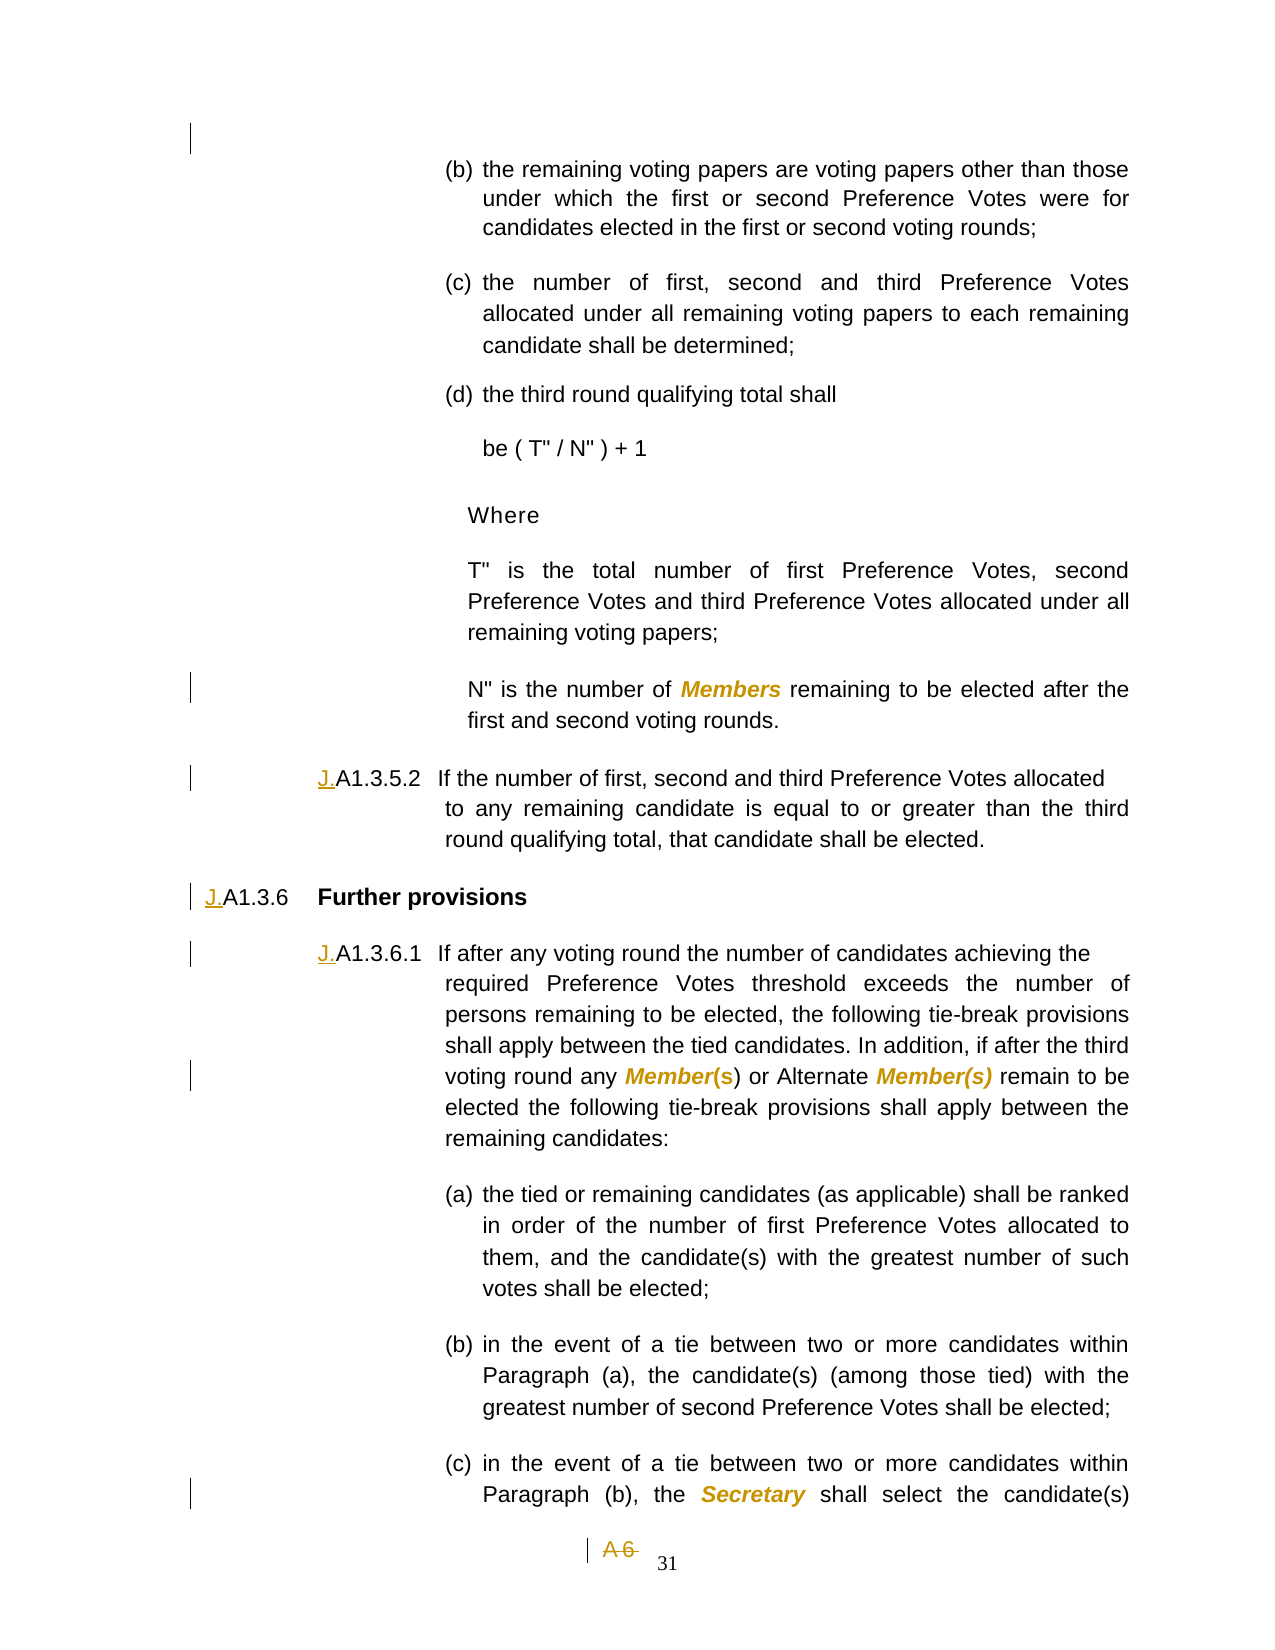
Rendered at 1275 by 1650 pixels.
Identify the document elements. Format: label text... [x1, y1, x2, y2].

text to any remaining candidate is equal to or greater than the third round qualifying total, that candidate shall be elected. [445, 791, 1130, 853]
list the number of first, second and third Preference Votes allocated under all remaining voting papers to each remaining candidate shall be determined; [445, 266, 1130, 359]
text A1.3.6 Further provisions [205, 883, 1130, 910]
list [445, 1446, 1130, 1509]
text A1.3.6.1 If after any voting round the number of candidates achieving the [317, 941, 1130, 967]
text T" is the total number of first Preference Votes, second Preference Votes and third Preference Votes allocated under all remaining voting papers; [467, 553, 1130, 647]
list the tied or remaining candidates (as applicable) shall be ranked in order of the number of first Preference Votes allocated to them, and the candidate(s) with the greatest number of such votes shall be elected; [445, 1178, 1130, 1303]
text A1.3.5.2 If the number of first, second and third Preference Votes allocated [317, 765, 1130, 791]
text required Preference Votes threshold exceeds the number of persons remaining to be elected, the following tie-break provisions shall apply between the tied candidates. In addition, if after the third voting round any Member(s) or Alternate Member(s) remain to be elected the following tie-break provisions shall apply between the remaining candidates: [445, 967, 1130, 1153]
list the remaining voting papers are voting papers other than those under which the first or second Preference Votes were for candidates elected in the first or second voting rounds; [445, 154, 1130, 241]
text N" is the number of Members remaining to be elected after the first and second voting rounds. [467, 672, 1130, 734]
list in the event of a tie between two or more candidates within Paragraph (a), the candidate(s) (among those tied) with the greatest number of second Preference Votes shall be elected; [445, 1328, 1130, 1421]
text Where [467, 502, 1130, 529]
list the third round qualifying total shall be ( T" / N" ) + 1 [445, 359, 837, 467]
